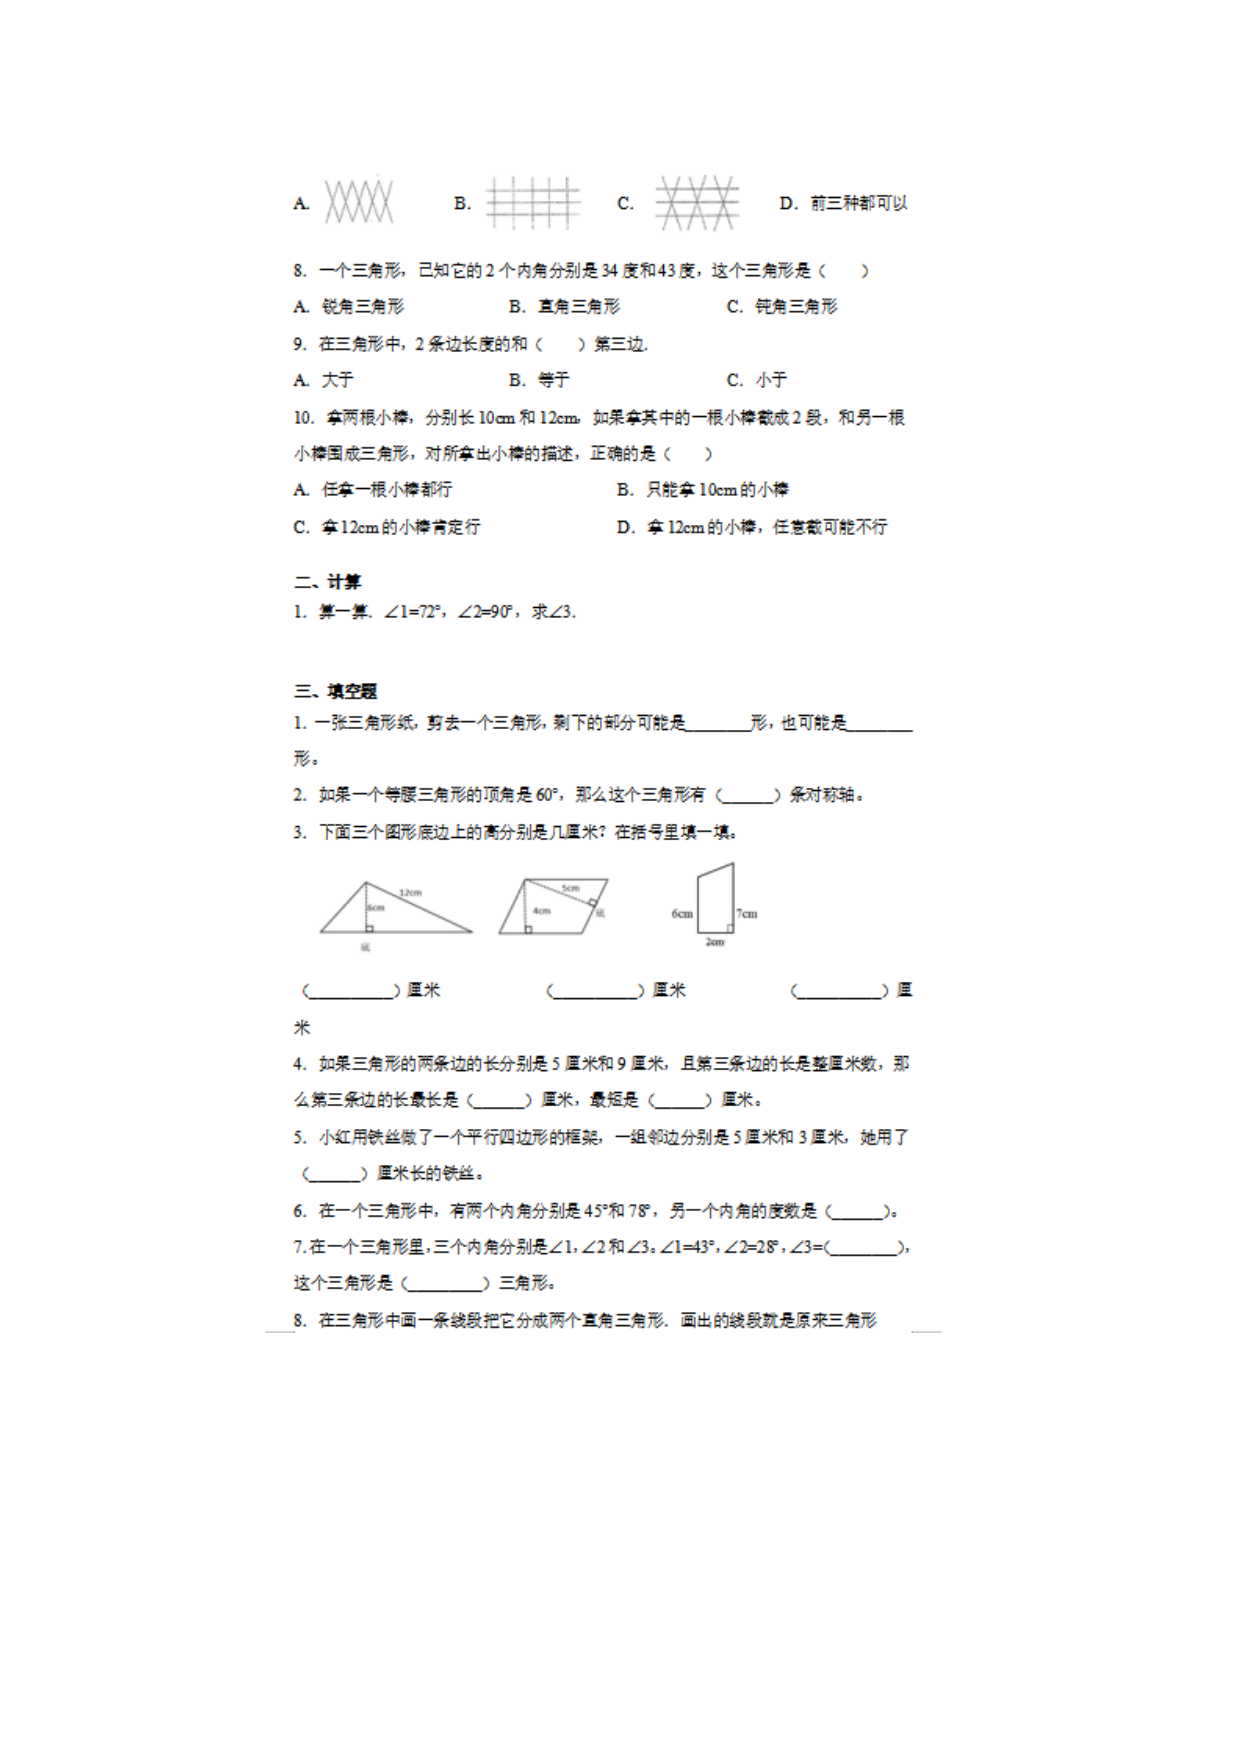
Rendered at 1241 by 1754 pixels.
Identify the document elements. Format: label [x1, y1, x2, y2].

picture [253, 162, 987, 1333]
